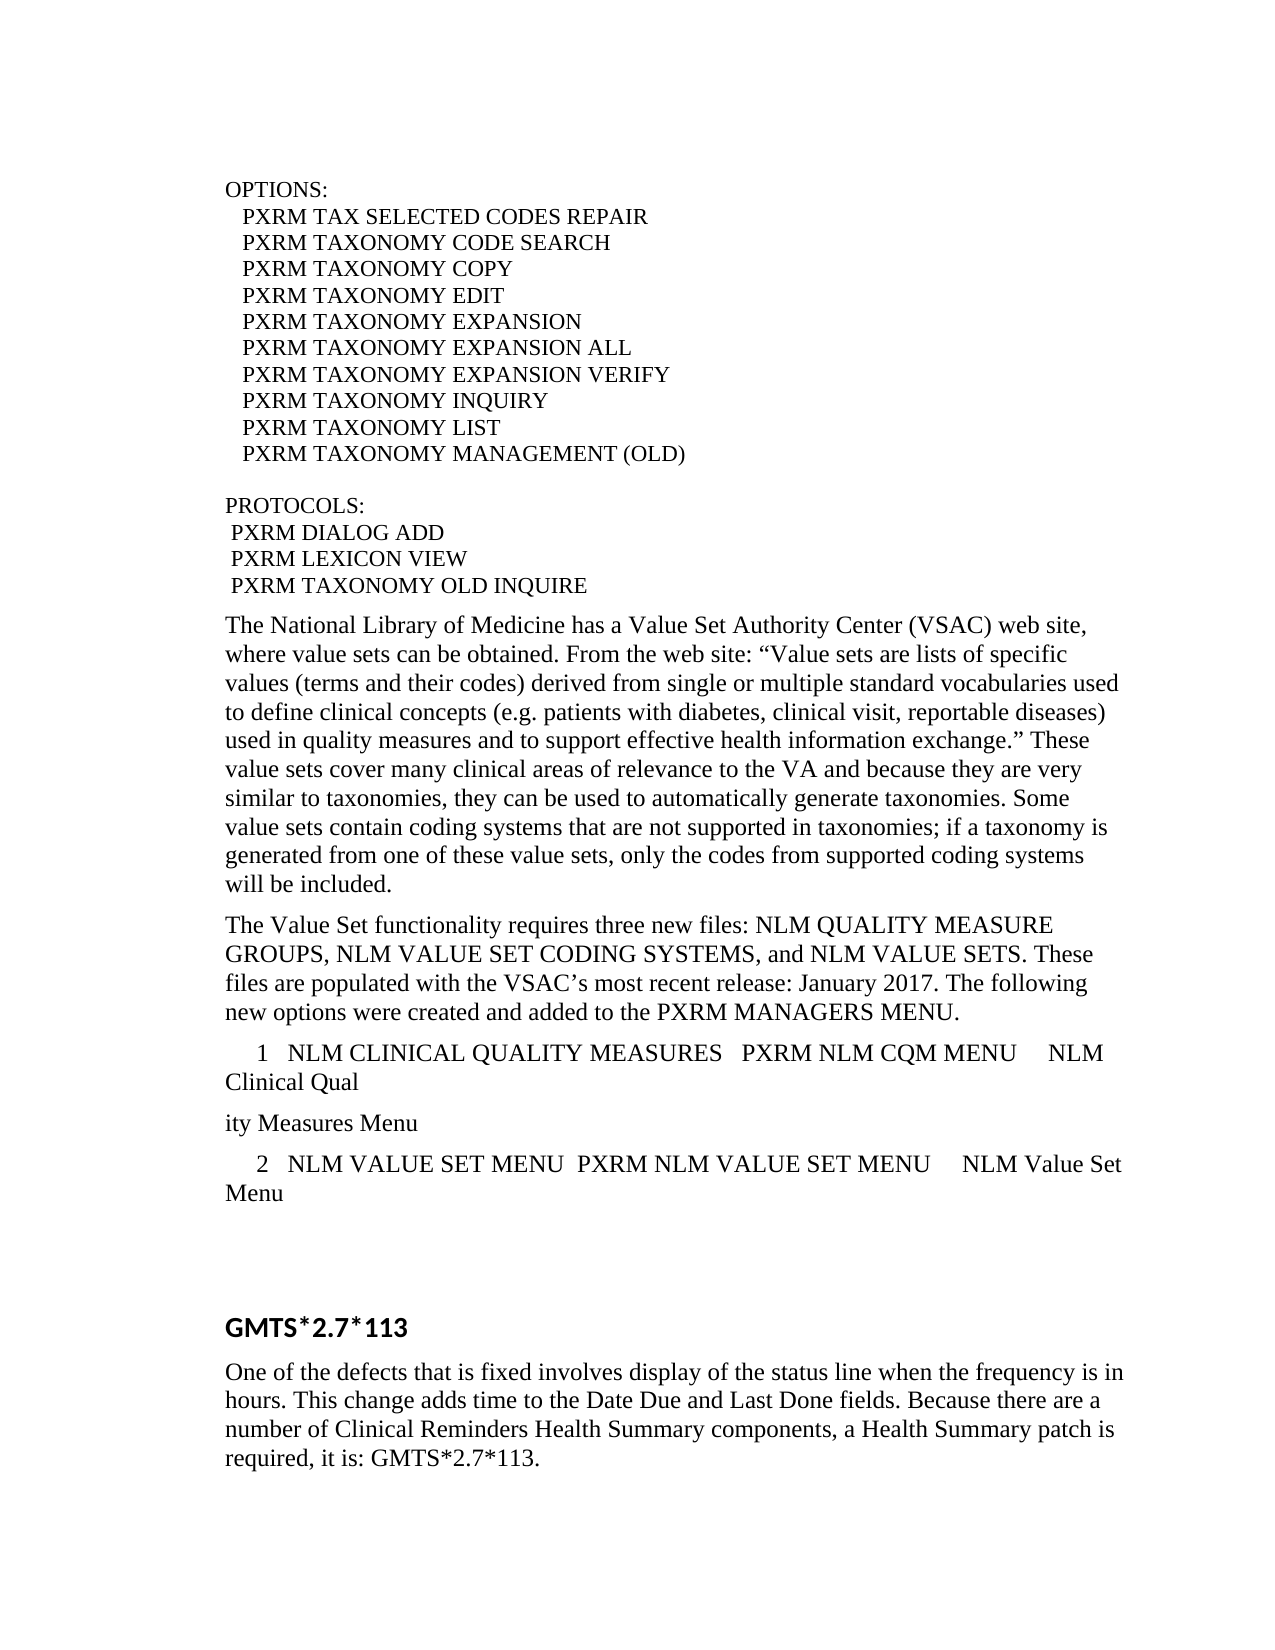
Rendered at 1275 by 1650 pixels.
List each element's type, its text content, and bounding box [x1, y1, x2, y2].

text GMTS*2.7*113 [225, 1309, 1125, 1344]
text PXRM TAXONOMY LIST [225, 413, 1125, 440]
text PXRM DIALOG ADD [225, 519, 1125, 545]
text PXRM TAXONOMY OLD INQUIRE [225, 572, 1125, 598]
text PXRM TAXONOMY INQUIRY [225, 387, 1125, 413]
text PXRM TAXONOMY EXPANSION VERIFY [225, 361, 1125, 387]
text PXRM LEXICON VIEW [225, 545, 1125, 572]
text PROTOCOLS: [225, 493, 1125, 519]
text PXRM TAXONOMY EDIT [225, 282, 1125, 308]
text The Value Set functionality requires three new files: NLM QUALITY MEASURE GROUPS, NLM VALUE SET CODING SYSTEMS, and NLM VALUE SETS. These files are populated with the VSAC’s most recent release: January 2017. The following new options were created and added to the PXRM MANAGERS MENU. [225, 911, 1125, 1026]
text PXRM TAXONOMY COPY [225, 255, 1125, 282]
text OPTIONS: [225, 176, 1125, 203]
text PXRM TAX SELECTED CODES REPAIR [225, 203, 1125, 229]
text The National Library of Medicine has a Value Set Authority Center (VSAC) web site, where value sets can be obtained. From the web site: “Value sets are lists of specific values (terms and their codes) derived from single or multiple standard vocabularies used to define clinical concepts (e.g. patients with diabetes, clinical visit, reportable diseases) used in quality measures and to support effective health information exchange.” These value sets cover many clinical areas of relevance to the VA and because they are very similar to taxonomies, they can be used to automatically generate taxonomies. Some value sets contain coding systems that are not supported in taxonomies; if a taxonomy is generated from one of these value sets, only the codes from supported coding systems will be included. [225, 611, 1125, 898]
text PXRM TAXONOMY EXPANSION ALL [225, 334, 1125, 361]
text PXRM TAXONOMY EXPANSION [225, 308, 1125, 334]
text 2 NLM VALUE SET MENU PXRM NLM VALUE SET MENU NLM Value Set Menu [225, 1149, 1125, 1207]
text 1 NLM CLINICAL QUALITY MEASURES PXRM NLM CQM MENU NLM Clinical Qual [225, 1038, 1125, 1096]
text PXRM TAXONOMY MANAGEMENT (OLD) [225, 440, 1125, 466]
text ity Measures Menu [225, 1108, 1125, 1137]
text PXRM TAXONOMY CODE SEARCH [225, 229, 1125, 255]
text One of the defects that is fixed involves display of the status line when the frequency is in hours. This change adds time to the Date Due and Last Done fields. Because there are a number of Clinical Reminders Health Summary components, a Health Summary patch is required, it is: GMTS*2.7*113. [225, 1357, 1125, 1472]
